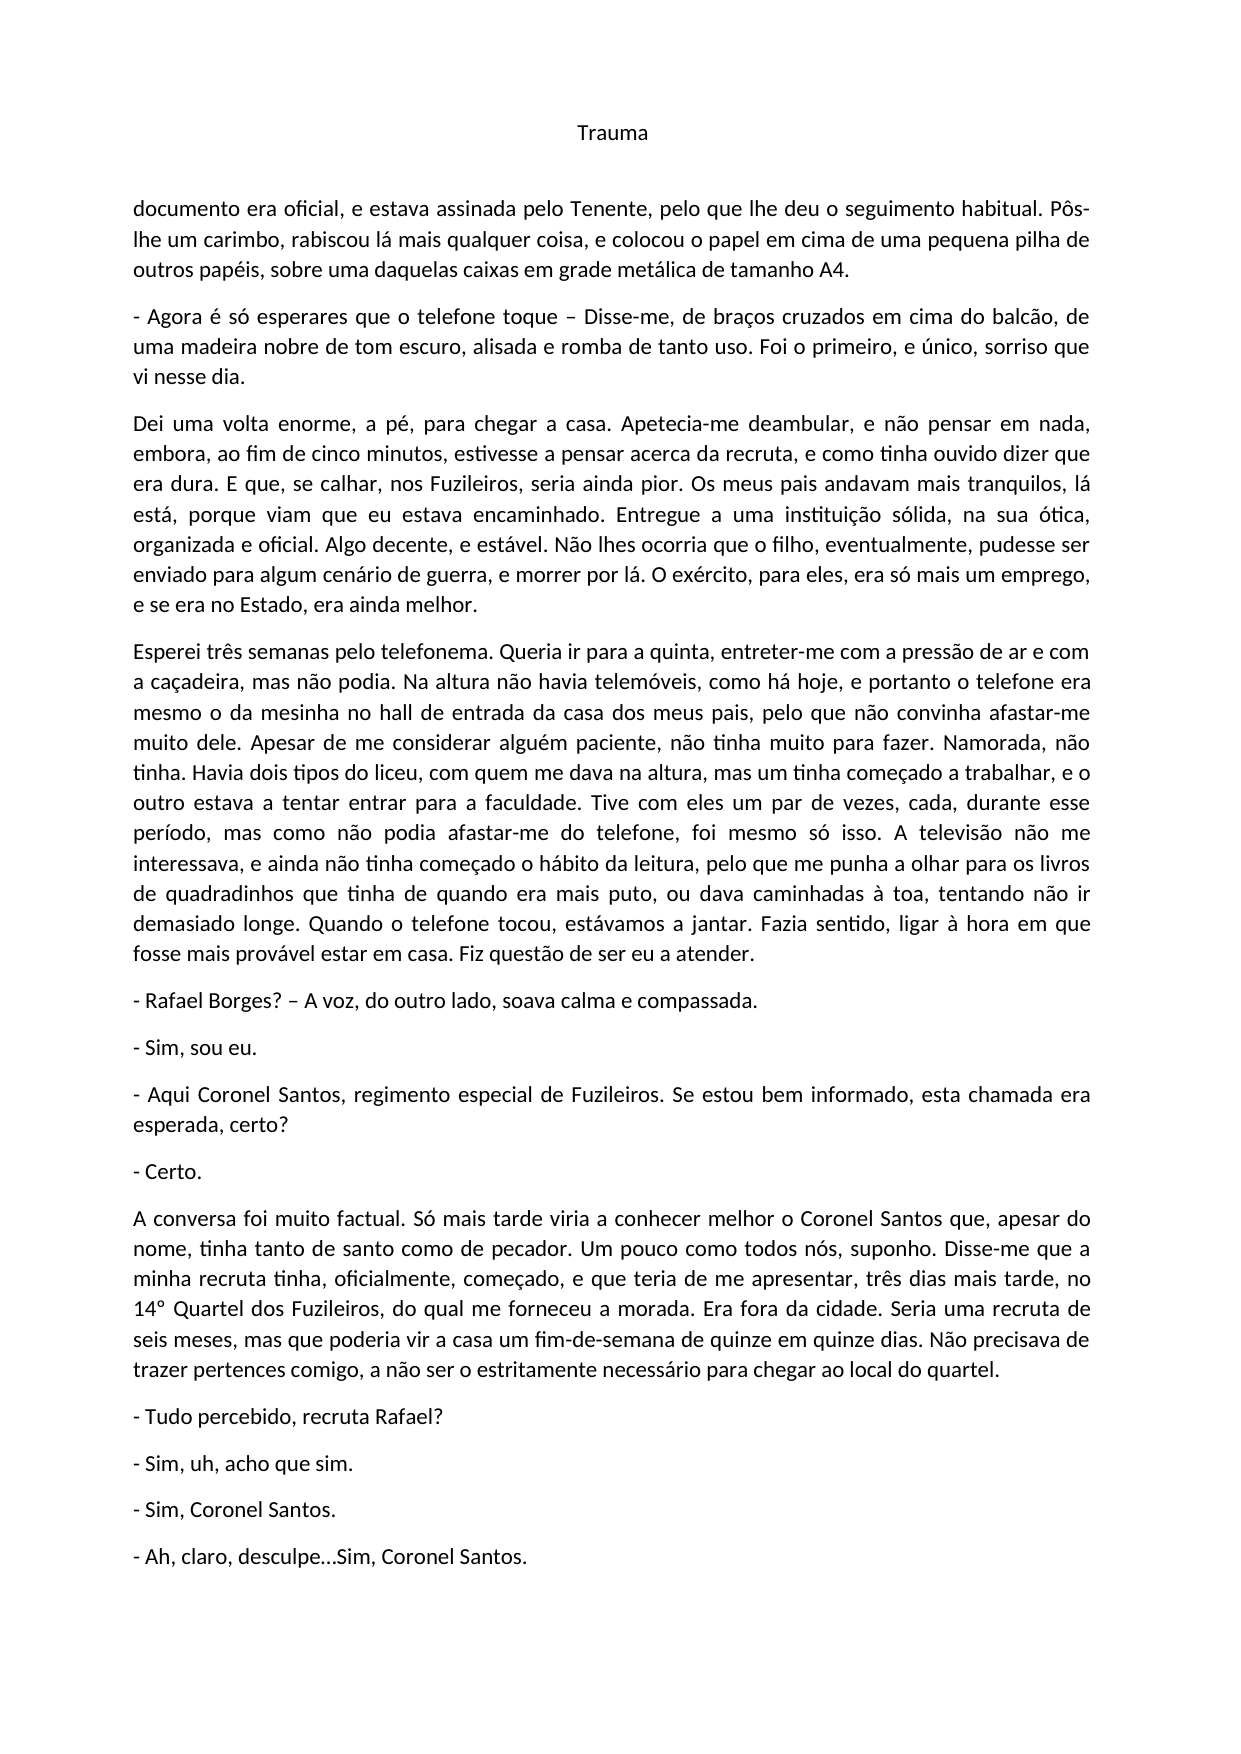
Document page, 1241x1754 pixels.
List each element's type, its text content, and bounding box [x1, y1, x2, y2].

text - Sim, Coronel Santos. [133, 1496, 1093, 1523]
text - Tudo percebido, recruta Rafael? [133, 1402, 1093, 1430]
text - Certo. [133, 1157, 1093, 1185]
text - Sim, sou eu. [133, 1033, 1093, 1061]
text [133, 194, 1093, 283]
text - Ah, claro, desculpe…Sim, Coronel Santos. [133, 1542, 1093, 1570]
text - Rafael Borges? – A voz, do outro lado, soava calma e compassada. [133, 986, 1093, 1014]
text Esperei três semanas pelo telefonema. Queria ir para a quinta, entreter-me com a pressão de ar e com a caçadeira, mas não podia. Na altura não havia telemóveis, como há hoje, e portanto o telefone era mesmo o da mesinha no hall de entrada da casa dos meus pais, pelo que não convinha afastar-me muito dele. Apesar de me considerar alguém paciente, não tinha muito para fazer. Namorada, não tinha. Havia dois tipos do liceu, com quem me dava na altura, mas um tinha começado a trabalhar, e o outro estava a tentar entrar para a faculdade. Tive com eles um par de vezes, cada, durante esse período, mas como não podia afastar-me do telefone, foi mesmo só isso. A televisão não me interessava, e ainda não tinha começado o hábito da leitura, pelo que me punha a olhar para os livros de quadradinhos que tinha de quando era mais puto, ou dava caminhadas à toa, tentando não ir demasiado longe. Quando o telefone tocou, estávamos a jantar. Fazia sentido, ligar à hora em que fosse mais provável estar em casa. Fiz questão de ser eu a atender. [133, 637, 1093, 967]
text - Aqui Coronel Santos, regimento especial de Fuzileiros. Se estou bem informado, esta chamada era esperada, certo? [133, 1080, 1093, 1138]
text - Sim, uh, acho que sim. [133, 1449, 1093, 1477]
text Dei uma volta enorme, a pé, para chegar a casa. Apetecia-me deambular, e não pensar em nada, embora, ao fim de cinco minutos, estivesse a pensar acerca da recruta, e como tinha ouvido dizer que era dura. E que, se calhar, nos Fuzileiros, seria ainda pior. Os meus pais andavam mais tranquilos, lá está, porque viam que eu estava encaminhado. Entregue a uma instituição sólida, na sua ótica, organizada e oficial. Algo decente, e estável. Não lhes ocorria que o filho, eventualmente, pudesse ser enviado para algum cenário de guerra, e morrer por lá. O exército, para eles, era só mais um emprego, e se era no Estado, era ainda melhor. [133, 409, 1093, 618]
text - Agora é só esperares que o telefone toque – Disse-me, de braços cruzados em cima do balcão, de uma madeira nobre de tom escuro, alisada e romba de tanto uso. Foi o primeiro, e único, sorriso que vi nesse dia. [133, 302, 1093, 390]
text A conversa foi muito factual. Só mais tarde viria a conhecer melhor o Coronel Santos que, apesar do nome, tinha tanto de santo como de pecador. Um pouco como todos nós, suponho. Disse-me que a minha recruta tinha, oficialmente, começado, e que teria de me apresentar, três dias mais tarde, no 14º Quartel dos Fuzileiros, do qual me forneceu a morada. Era fora da cidade. Seria uma recruta de seis meses, mas que poderia vir a casa um fim-de-semana de quinze em quinze dias. Não precisava de trazer pertences comigo, a não ser o estritamente necessário para chegar ao local do quartel. [133, 1204, 1093, 1383]
